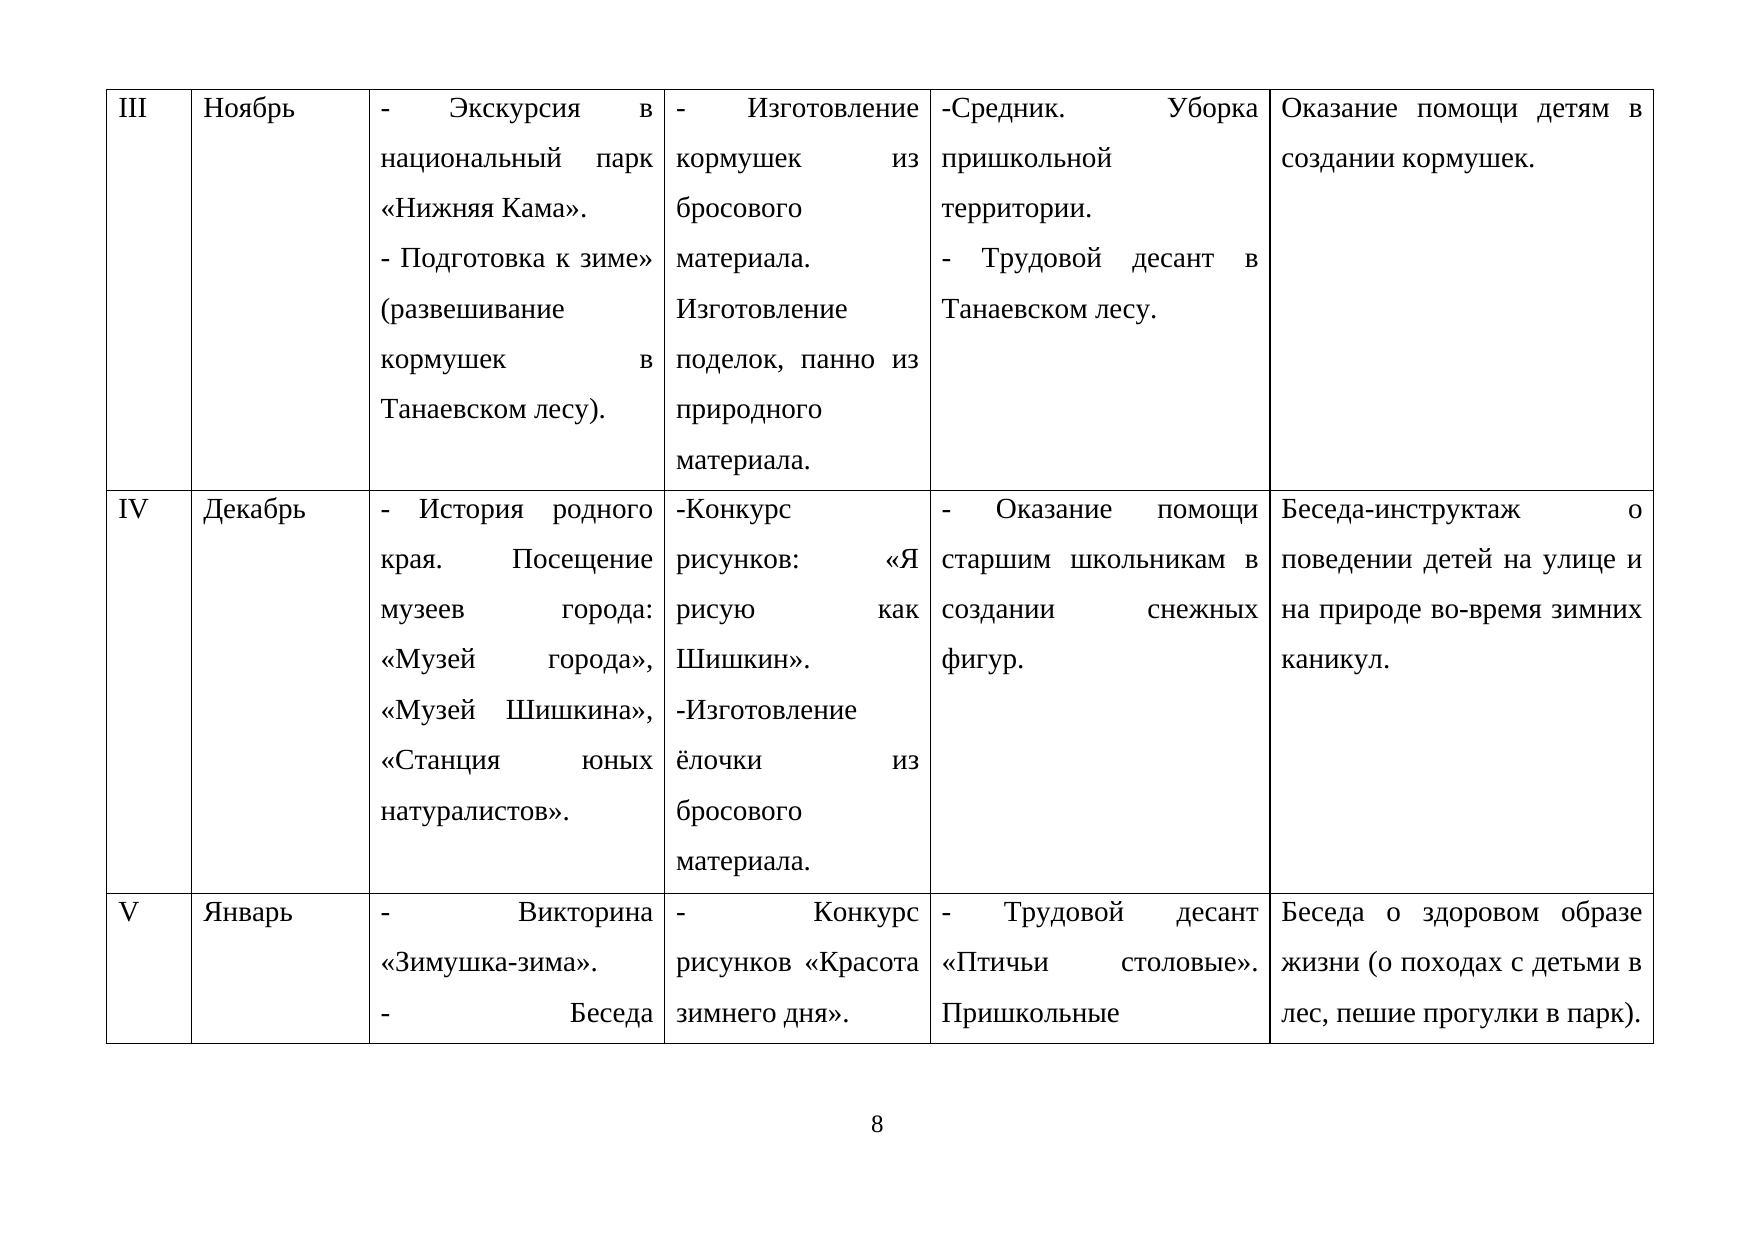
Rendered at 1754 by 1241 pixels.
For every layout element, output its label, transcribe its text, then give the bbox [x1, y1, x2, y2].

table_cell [665, 894, 930, 1043]
table_cell Январь [192, 894, 369, 1043]
table_cell - Изготовление кормушек из бросового материала. Изготовление поделок, панно из природного материала. [665, 90, 930, 490]
table_cell Оказание помощи детям в создании кормушек. [1271, 90, 1653, 490]
table_cell - Оказание помощи старшим школьникам в создании снежных фигур. [931, 491, 1269, 893]
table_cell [931, 894, 1269, 1043]
table_cell - Экскурсия в национальный парк «Нижняя Кама». - Подготовка к зиме» (развешивание кормушек в Танаевском лесу). [370, 90, 664, 490]
table_cell V [107, 894, 191, 1043]
table_cell Ноябрь [192, 90, 369, 490]
table_cell -Средник. Уборка пришкольной территории. - Трудовой десант в Танаевском лесу. [931, 90, 1269, 490]
table_cell IV [107, 491, 191, 893]
table_cell Декабрь [192, 491, 369, 893]
table_cell -Конкурс рисунков: «Я рисую как Шишкин». -Изготовление ёлочки из бросового материала. [665, 491, 930, 893]
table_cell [370, 894, 664, 1043]
table_cell Беседа-инструктаж о поведении детей на улице и на природе во-время зимних каникул. [1271, 491, 1653, 893]
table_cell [1271, 894, 1653, 1043]
table_cell III [107, 90, 191, 490]
table_cell - История родного края. Посещение музеев города: «Музей города», «Музей Шишкина», «Станция юных натуралистов». [370, 491, 664, 893]
